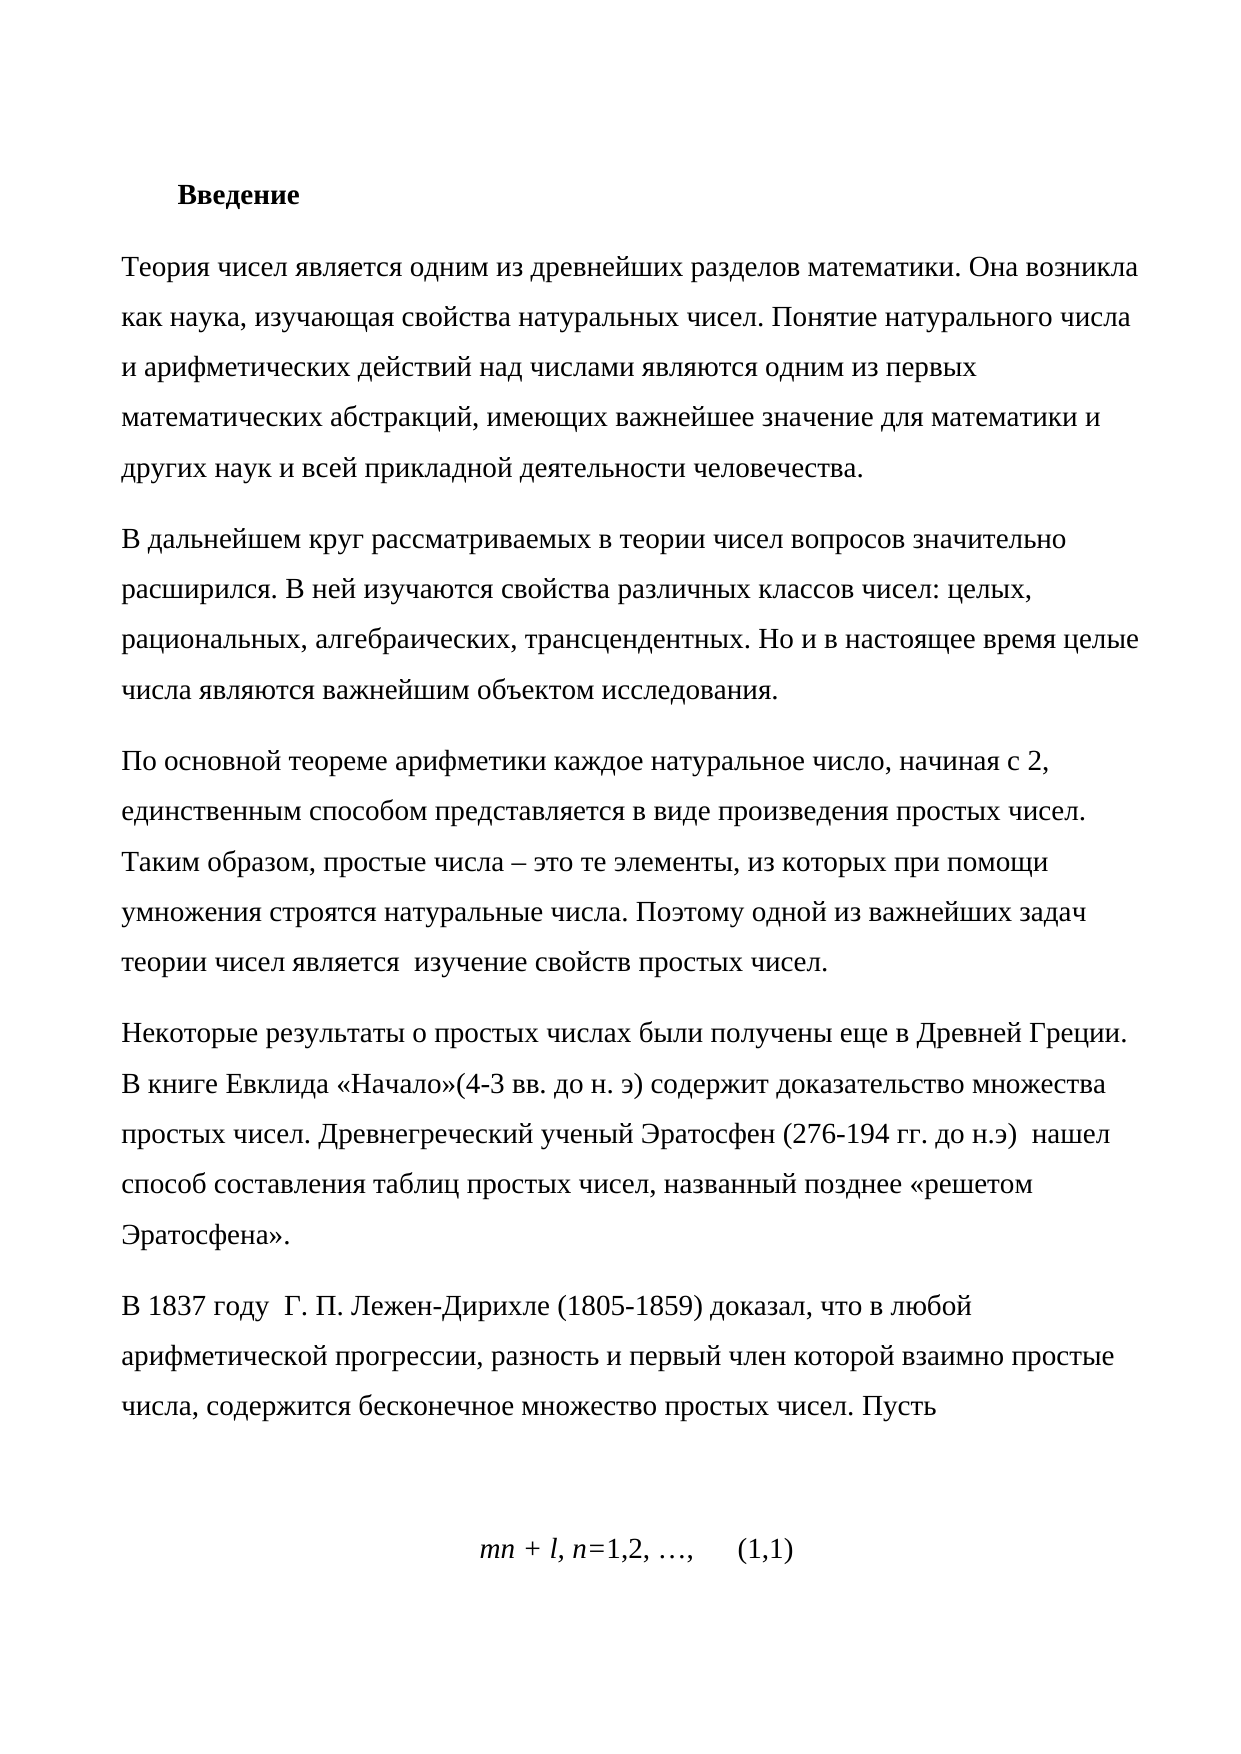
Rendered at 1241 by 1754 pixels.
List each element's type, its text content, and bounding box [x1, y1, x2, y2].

text В 1837 году Г. П. Лежен-Дирихле (1805-1859) доказал, что в любой арифметической прогрессии, разность и первый член которой взаимно простые числа, содержится бесконечное множество простых чисел. Пусть [121, 1407, 1152, 1541]
text Некоторые результаты о простых числах были получены еще в Древней Греции. В книге Евклида «Начало»(4-3 вв. до н. э) содержит доказательство множества простых чисел. Древнегреческий ученый Эратосфен (276-194 гг. до н.э) нашел способ составления таблиц простых чисел, названный позднее «решетом Эратосфена». [121, 1134, 1152, 1369]
text По основной теореме арифметики каждое натуральное число, начиная с 2, единственным способом представляется в виде произведения простых чисел. Таким образом, простые числа – это те элементы, из которых при помощи умножения строятся натуральные числа. Поэтому одной из важнейших задач теории чисел является изучение свойств простых чисел. [121, 862, 1152, 1097]
text Теория чисел является одним из древнейших разделов математики. Она возникла как наука, изучающая свойства натуральных чисел. Понятие натурального числа и арифметических действий над числами являются одним из первых математических абстракций, имеющих важнейшее значение для математики и других наук и всей прикладной деятельности человечества. [121, 367, 1152, 602]
text Введение [177, 296, 1152, 330]
text В дальнейшем круг рассматриваемых в теории чисел вопросов значительно расширился. В ней изучаются свойства различных классов чисел: целых, рациональных, алгебраических, трансцендентных. Но и в настоящее время целые числа являются важнейшим объектом исследования. [121, 640, 1152, 824]
